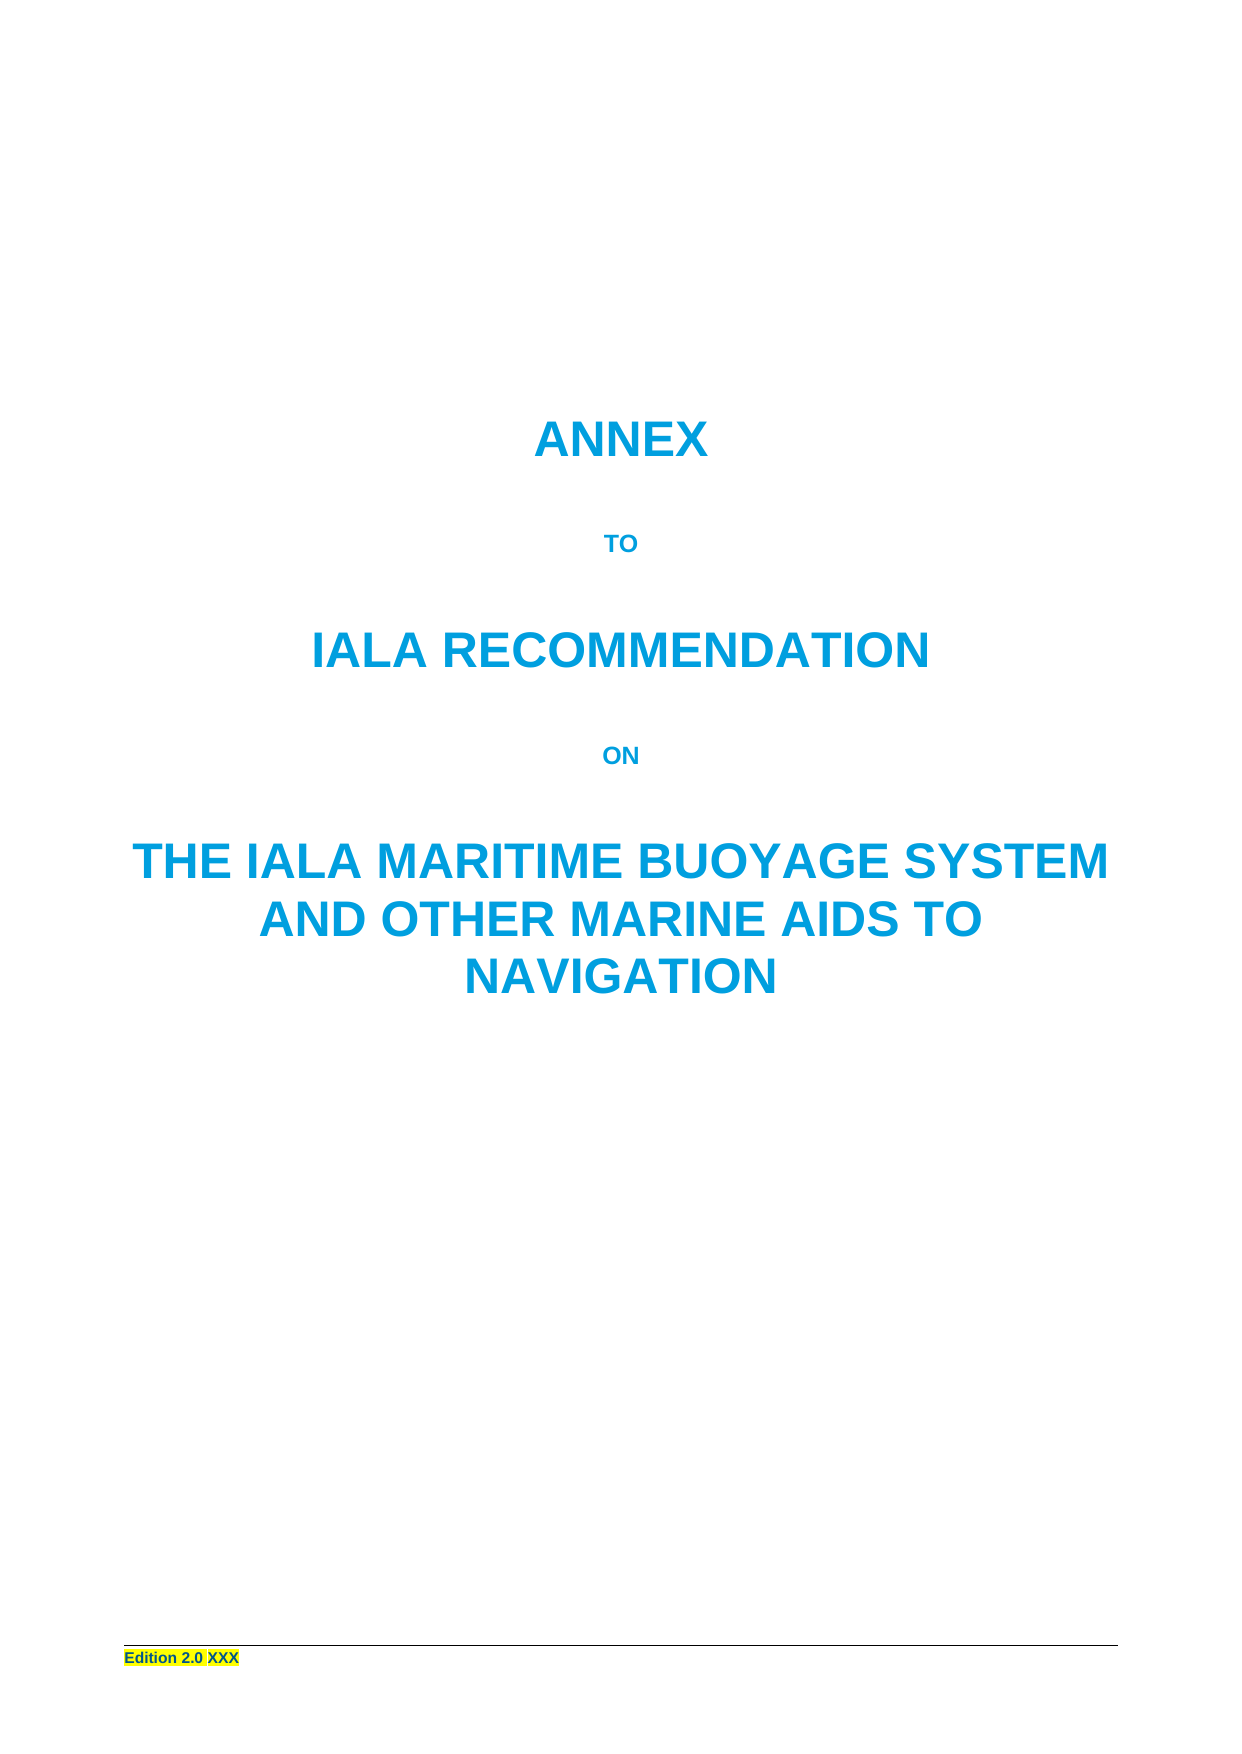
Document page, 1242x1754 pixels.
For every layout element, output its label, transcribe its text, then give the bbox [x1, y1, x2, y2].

text IALA RECOMMENDATION [124, 621, 1118, 678]
text ANNEX [124, 409, 1118, 467]
text THE IALA MARITIME BUOYAGE SYSTEM AND OTHER MARINE AIDS TO NAVIGATION [124, 832, 1118, 1004]
text TO [124, 529, 1118, 558]
text ON [124, 741, 1118, 769]
